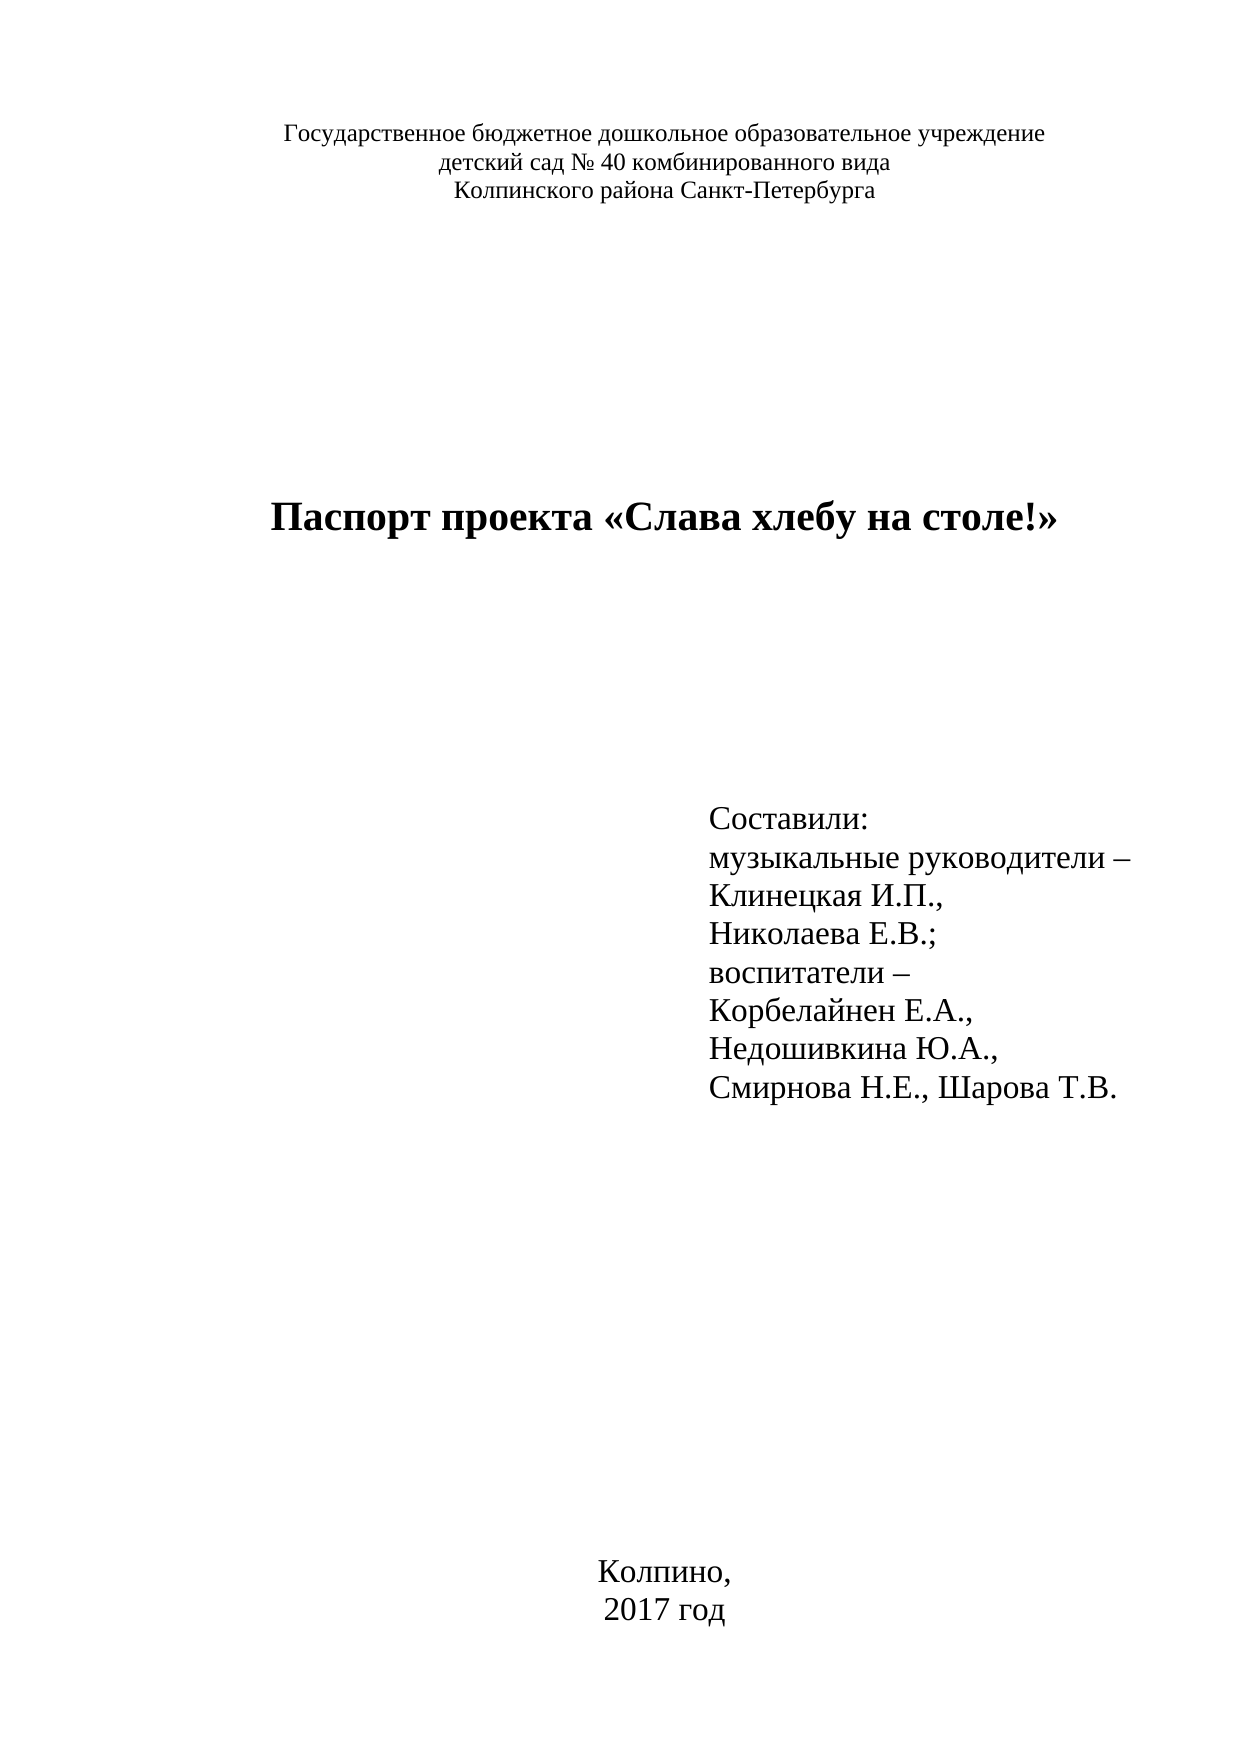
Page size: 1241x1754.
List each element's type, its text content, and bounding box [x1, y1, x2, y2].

text музыкальные руководители – [709, 837, 1152, 875]
text Колпинского района Санкт-Петербурга [177, 176, 1152, 204]
text Корбелайнен Е.А., Недошивкина Ю.А., [709, 990, 1152, 1067]
text 2017 год [177, 1589, 1152, 1627]
text Николаева Е.В.; [709, 913, 1152, 952]
text Составили: [709, 798, 1152, 837]
text детский сад № 40 комбинированного вида [177, 147, 1152, 176]
text Колпино, [177, 1551, 1152, 1589]
text Смирнова Н.Е., Шарова Т.В. [709, 1067, 1152, 1105]
text воспитатели – [709, 952, 1152, 990]
text Паспорт проекта «Слава хлебу на столе!» [177, 492, 1152, 540]
text Клинецкая И.П., [709, 875, 1152, 913]
text Государственное бюджетное дошкольное образовательное учреждение [177, 118, 1152, 147]
